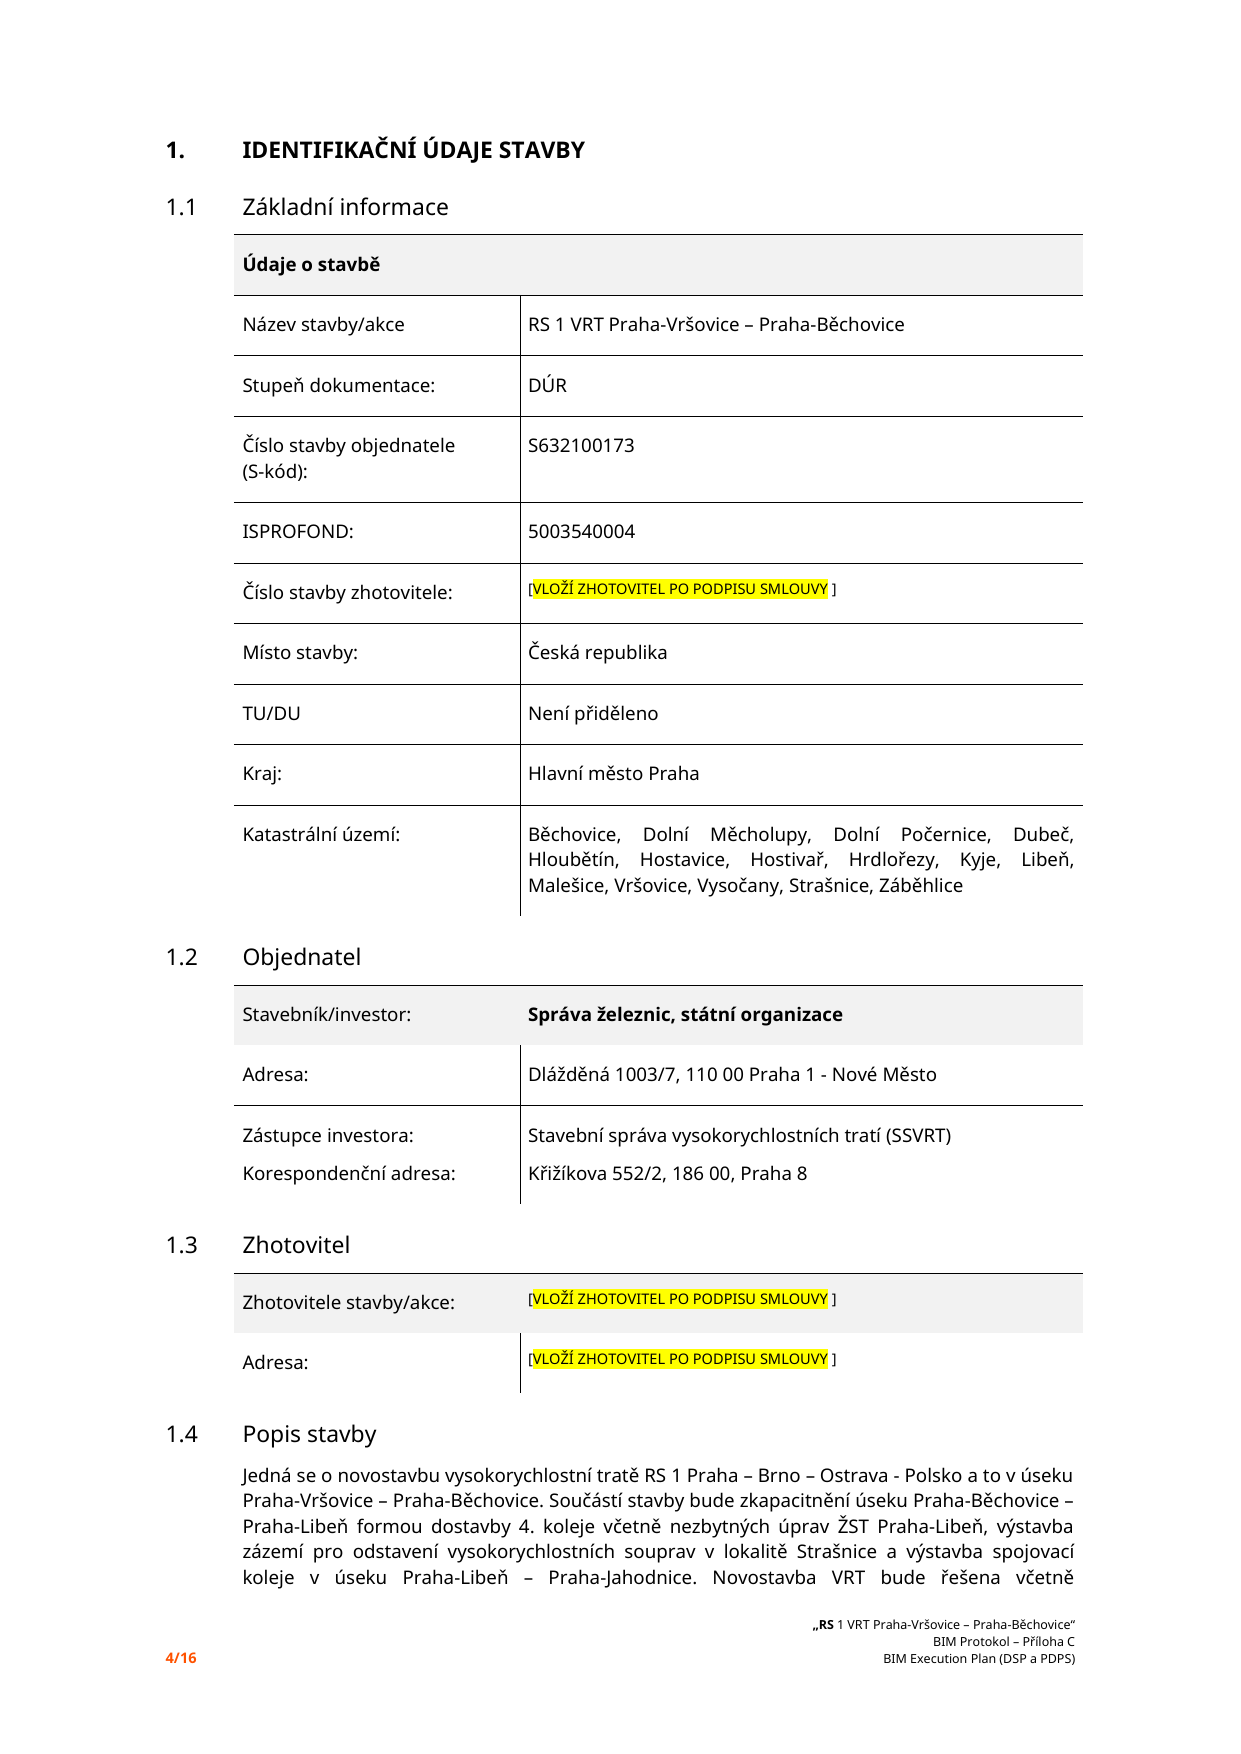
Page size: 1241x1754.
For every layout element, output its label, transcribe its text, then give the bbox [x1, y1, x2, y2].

table_cell [VLOŽÍ ZHOTOVITEL PO PODPISU SMLOUVY ] [521, 564, 1083, 623]
table_cell TU/DU [234, 685, 520, 744]
table_header Zhotovitele stavby/akce: [234, 1274, 520, 1333]
text Popis stavby [165, 1418, 1075, 1449]
table_header [VLOŽÍ ZHOTOVITEL PO PODPISU SMLOUVY ] [520, 1274, 1083, 1333]
table_cell 5003540004 [521, 503, 1083, 562]
table_cell RS 1 VRT Praha-Vršovice – Praha-Běchovice [521, 296, 1083, 355]
table_cell S632100173 [521, 417, 1083, 502]
table_cell DÚR [521, 356, 1083, 416]
text Objednatel [165, 941, 1075, 972]
table_cell Hlavní město Praha [521, 745, 1083, 804]
table_cell Název stavby/akce [234, 296, 520, 355]
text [242, 1462, 1075, 1589]
table_cell Stupeň dokumentace: [234, 356, 520, 416]
table_cell Stavební správa vysokorychlostních tratí (SSVRT) Křižíkova 552/2, 186 00, Praha 8 [521, 1106, 1083, 1204]
table_cell Adresa: [234, 1045, 520, 1105]
table_cell [VLOŽÍ ZHOTOVITEL PO PODPISU SMLOUVY ] [521, 1333, 1083, 1393]
table_cell Česká republika [521, 624, 1083, 683]
text Základní informace [165, 191, 1075, 222]
table_cell Kraj: [234, 745, 520, 804]
table_header Údaje o stavbě [234, 235, 1083, 295]
table_cell Katastrální území: [234, 806, 520, 916]
text Identifikační údaje STAVBY [165, 134, 1075, 166]
table_cell ISPROFOND: [234, 503, 520, 562]
table_cell Zástupce investora: Korespondenční adresa: [234, 1106, 520, 1204]
table_cell Běchovice, Dolní Měcholupy, Dolní Počernice, Dubeč, Hloubětín, Hostavice, Hostivař, Hrdlořezy, Kyje, Libeň, Malešice, Vršovice, Vysočany, Strašnice, Záběhlice [521, 806, 1083, 916]
table_cell Číslo stavby objednatele (S-kód): [234, 417, 520, 502]
table_cell Není přiděleno [521, 685, 1083, 744]
table_cell Místo stavby: [234, 624, 520, 683]
table_cell Číslo stavby zhotovitele: [234, 564, 520, 623]
table_header Stavebník/investor: [234, 986, 520, 1045]
table_header Správa železnic, státní organizace [520, 986, 1083, 1045]
table_cell Dlážděná 1003/7, 110 00 Praha 1 - Nové Město [521, 1045, 1083, 1105]
table_cell Adresa: [234, 1333, 520, 1393]
text Zhotovitel [165, 1229, 1075, 1260]
